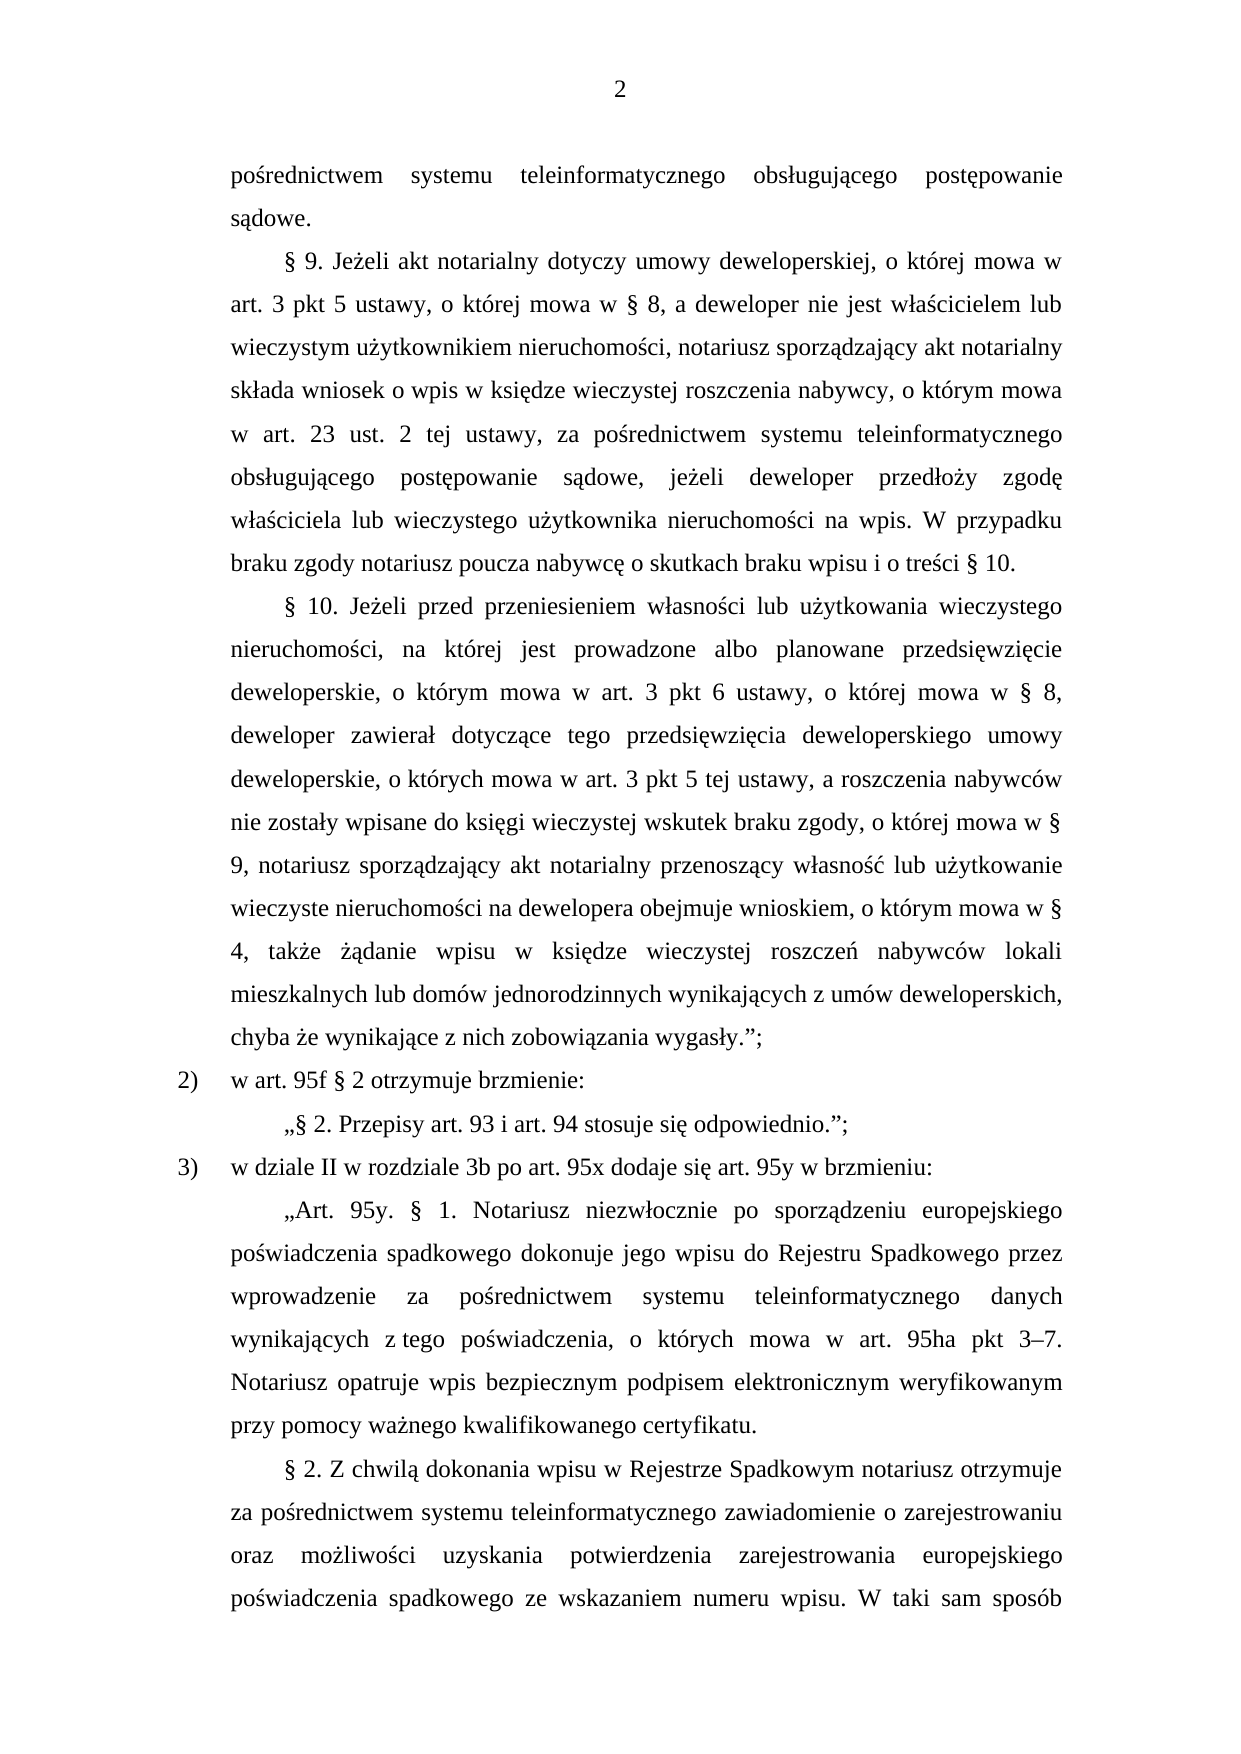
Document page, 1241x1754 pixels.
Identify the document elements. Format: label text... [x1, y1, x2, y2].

text § 10. Jeżeli przed przeniesieniem własności lub użytkowania wieczystego nieruchomości, na której jest prowadzone albo planowane przedsięwzięcie deweloperskie, o którym mowa w art. 3 pkt 6 ustawy, o której mowa w § 8, deweloper zawierał dotyczące tego przedsięwzięcia deweloperskiego umowy deweloperskie, o których mowa w art. 3 pkt 5 tej ustawy, a roszczenia nabywców nie zostały wpisane do księgi wieczystej wskutek braku zgody, o której mowa w § 9, notariusz sporządzający akt notarialny przenoszący własność lub użytkowanie wieczyste nieruchomości na dewelopera obejmuje wnioskiem, o którym mowa w § 4, także żądanie wpisu w księdze wieczystej roszczeń nabywców lokali mieszkalnych lub domów jednorodzinnych wynikających z umów deweloperskich, chyba że wynikające z nich zobowiązania wygasły.”; [230, 591, 1063, 1051]
text § 9. Jeżeli akt notarialny dotyczy umowy deweloperskiej, o której mowa w art. 3 pkt 5 ustawy, o której mowa w § deweloper nie jest właścicielem lub wieczystym użytkownikiem nieruchomości, notariusz sporządzający akt notarialny składa wniosek o wpis w księdze wieczystej roszczenia nabywcy, o którym mowa w art. 23 ust. 2 tej ustawy, za pośrednictwem systemu teleinformatycznego obsługującego postępowanie sądowe, jeżeli deweloper przedłoży zgodę właściciela lub wieczystego użytkownika nieruchomości na wpis. W przypadku braku zgody notariusz poucza nabywcę o skutkach braku wpisu i o treści § 10. [230, 246, 1063, 577]
text „Art. 95y. § 1. Notariusz niezwłocznie po sporządzeniu europejskiego poświadczenia spadkowego dokonuje jego wpisu do Rejestru Spadkowego przez wprowadzenie za pośrednictwem systemu teleinformatycznego danych wynikających z tego poświadczenia, o których mowa w art. 95ha pkt 3–7. Notariusz opatruje wpis bezpiecznym podpisem elektronicznym weryfikowanym przy pomocy ważnego kwalifikowanego certyfikatu. [230, 1195, 1063, 1439]
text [230, 1454, 1063, 1612]
text „§ 2. Przepisy art. 93 i art. 94 stosuje się odpowiednio.”; [230, 1109, 1063, 1137]
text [230, 160, 1063, 232]
text 3) w dziale II w rozdziale 3b po art. 95x dodaje się art. 95y w brzmieniu: [177, 1152, 1063, 1181]
text 2) w art. 95f § 2 otrzymuje brzmienie: [177, 1066, 1063, 1094]
